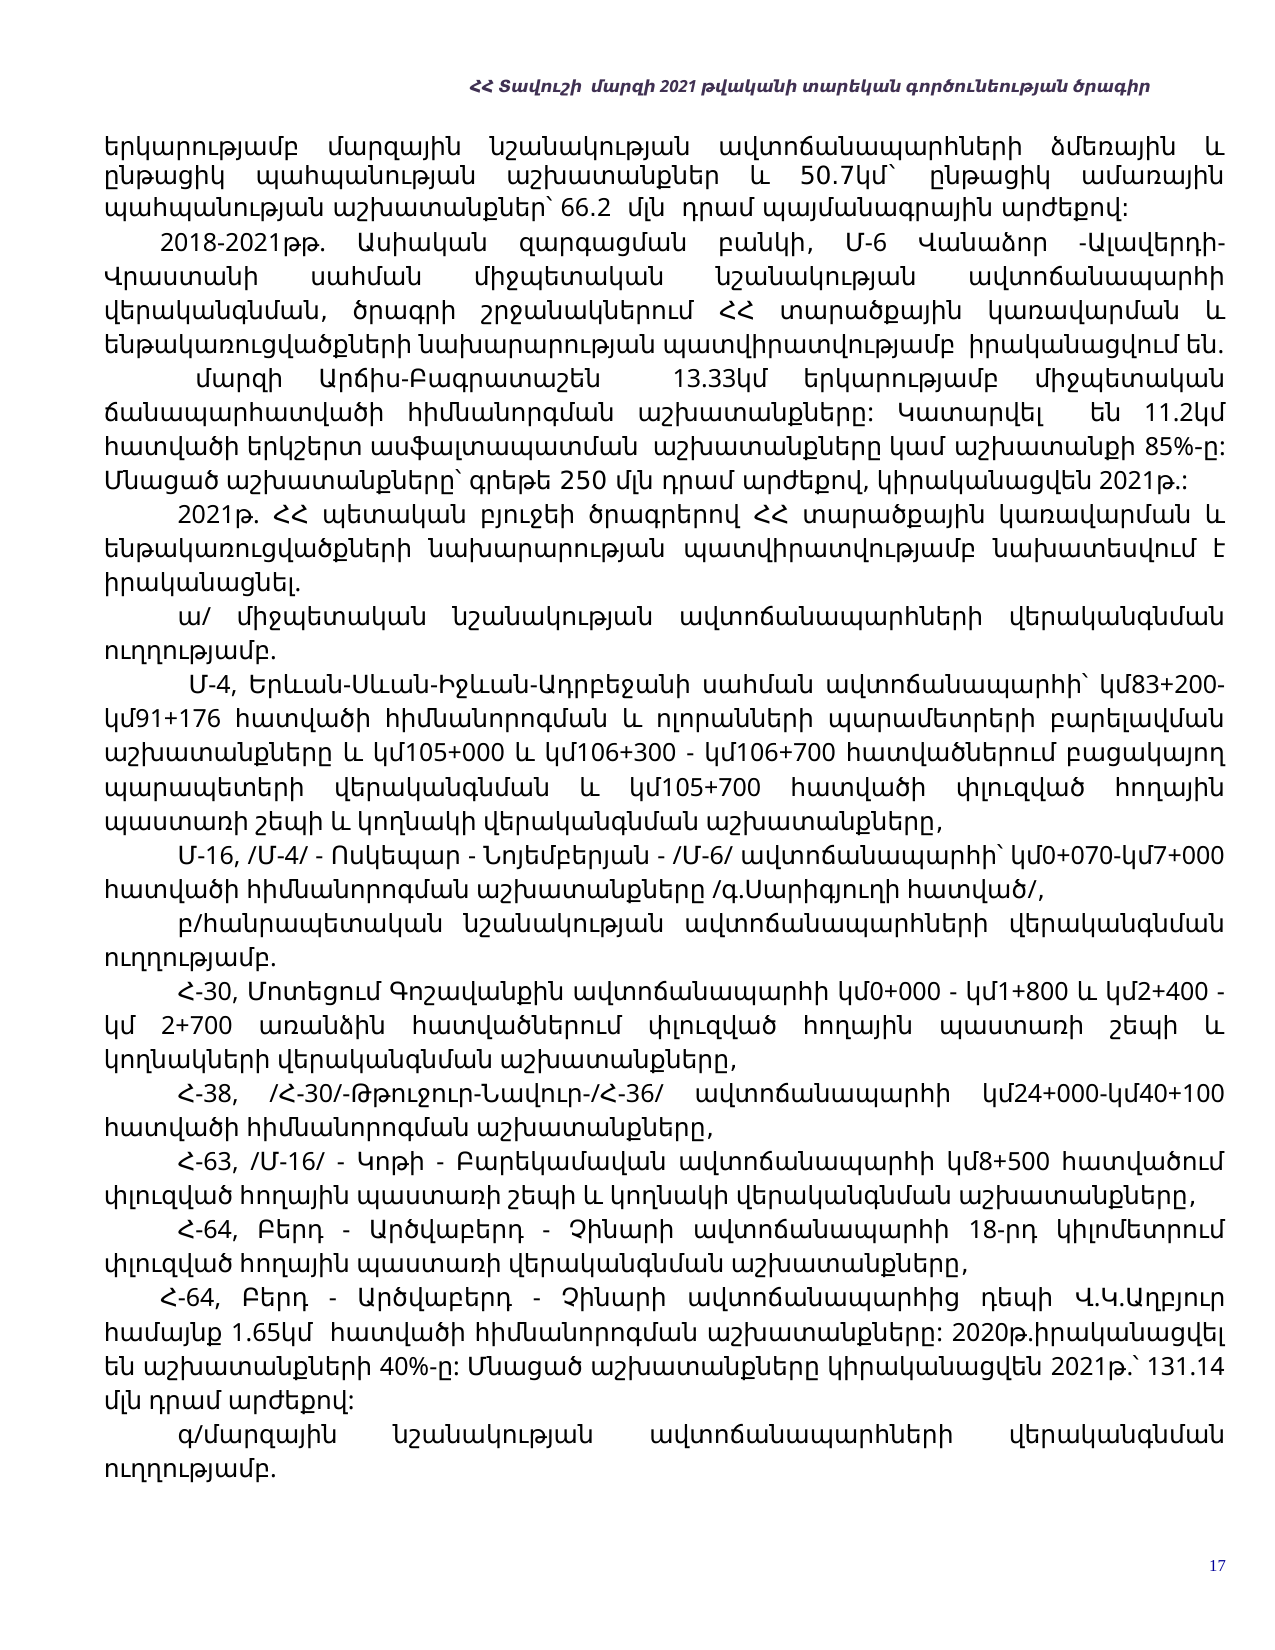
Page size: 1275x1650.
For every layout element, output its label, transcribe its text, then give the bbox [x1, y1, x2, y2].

text Հ-64, Բերդ - Արծվաբերդ - Չինարի ավտոճանապարհից դեպի Վ.Կ.Աղբյուր համայնք 1.65կմ հատվածի հիմնանորոգման աշխատանքները: 2020թ.իրականացվել են աշխատանքների 40%-ը: Մնացած աշխատանքները կիրականացվեն 2021թ.՝ 131.14 մլն դրամ արժեքով: [103, 1280, 1225, 1416]
text գ/մարզային նշանակության ավտոճանապարհների վերականգնման ուղղությամբ. [103, 1416, 1225, 1484]
text 2018-2021թթ. Ասիական զարգացման բանկի, Մ-6 Վանաձոր -Ալավերդի-Վրաստանի սահման միջպետական նշանակության ավտոճանապարհի վերականգնման, ծրագրի շրջանակներում ՀՀ տարածքային կառավարման և ենթակառուցվածքների նախարարության պատվիրատվությամբ իրականացվում են. [103, 224, 1225, 360]
text ա/ միջպետական նշանակության ավտոճանապարհների վերականգնման ուղղությամբ. [103, 599, 1225, 667]
text Հ-30, Մոտեցում Գոշավանքին ավտոճանապարհի կմ0+000 - կմ1+800 և կմ2+400 - կմ 2+700 առանձին հատվածներում փլուզված հողային պաստառի շեպի և կողնակների վերականգնման աշխատանքները, [103, 973, 1225, 1076]
text բ/հանրապետական նշանակության ավտոճանապարհների վերականգնման ուղղությամբ. [103, 905, 1225, 973]
text Մ-4, Երևան-Սևան-Իջևան-Ադրբեջանի սահման ավտոճանապարհի՝ կմ83+200-կմ91+176 հատվածի հիմնանորոգման և ոլորանների պարամետրերի բարելավման աշխատանքները և կմ105+000 և կմ106+300 - կմ106+700 հատվածներում բացակայող պարապետերի վերականգնման և կմ105+700 հատվածի փլուզված հողային պաստառի շեպի և կողնակի վերականգնման աշխատանքները, [103, 667, 1225, 837]
text Հ-38, /Հ-30/-Թթուջուր-Նավուր-/Հ-36/ ավտոճանապարհի կմ24+000-կմ40+100 հատվածի հիմնանորոգման աշխատանքները, [103, 1076, 1225, 1144]
text Հ-64, Բերդ - Արծվաբերդ - Չինարի ավտոճանապարհի 18-րդ կիլոմետրում փլուզված հողային պաստառի վերականգնման աշխատանքները, [103, 1212, 1225, 1280]
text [103, 132, 1225, 224]
text Հ-63, /Մ-16/ - Կոթի - Բարեկամավան ավտոճանապարհի կմ8+500 հատվածում փլուզված հողային պաստառի շեպի և կողնակի վերականգնման աշխատանքները, [103, 1144, 1225, 1212]
text Մ-16, /Մ-4/ - Ոսկեպար - Նոյեմբերյան - /Մ-6/ ավտոճանապարհի՝ կմ0+070-կմ7+000 հատվածի հիմնանորոգման աշխատանքները /գ.Սարիգյուղի հատված/, [103, 837, 1225, 905]
text 2021թ. ՀՀ պետական բյուջեի ծրագրերով ՀՀ տարածքային կառավարման և ենթակառուցվածքների նախարարության պատվիրատվությամբ նախատեսվում է իրականացնել. [103, 497, 1225, 599]
text մարզի Արճիս-Բագրատաշեն 13.33կմ երկարությամբ միջպետական ճանապարհատվածի հիմնանորգման աշխատանքները: Կատարվել են 11.2կմ հատվածի երկշերտ ասֆալտապատման աշխատանքները կամ աշխատանքի 85%-ը: Մնացած աշխատանքները՝ գրեթե 250 մլն դրամ արժեքով, կիրականացվեն 2021թ.: [103, 360, 1225, 497]
